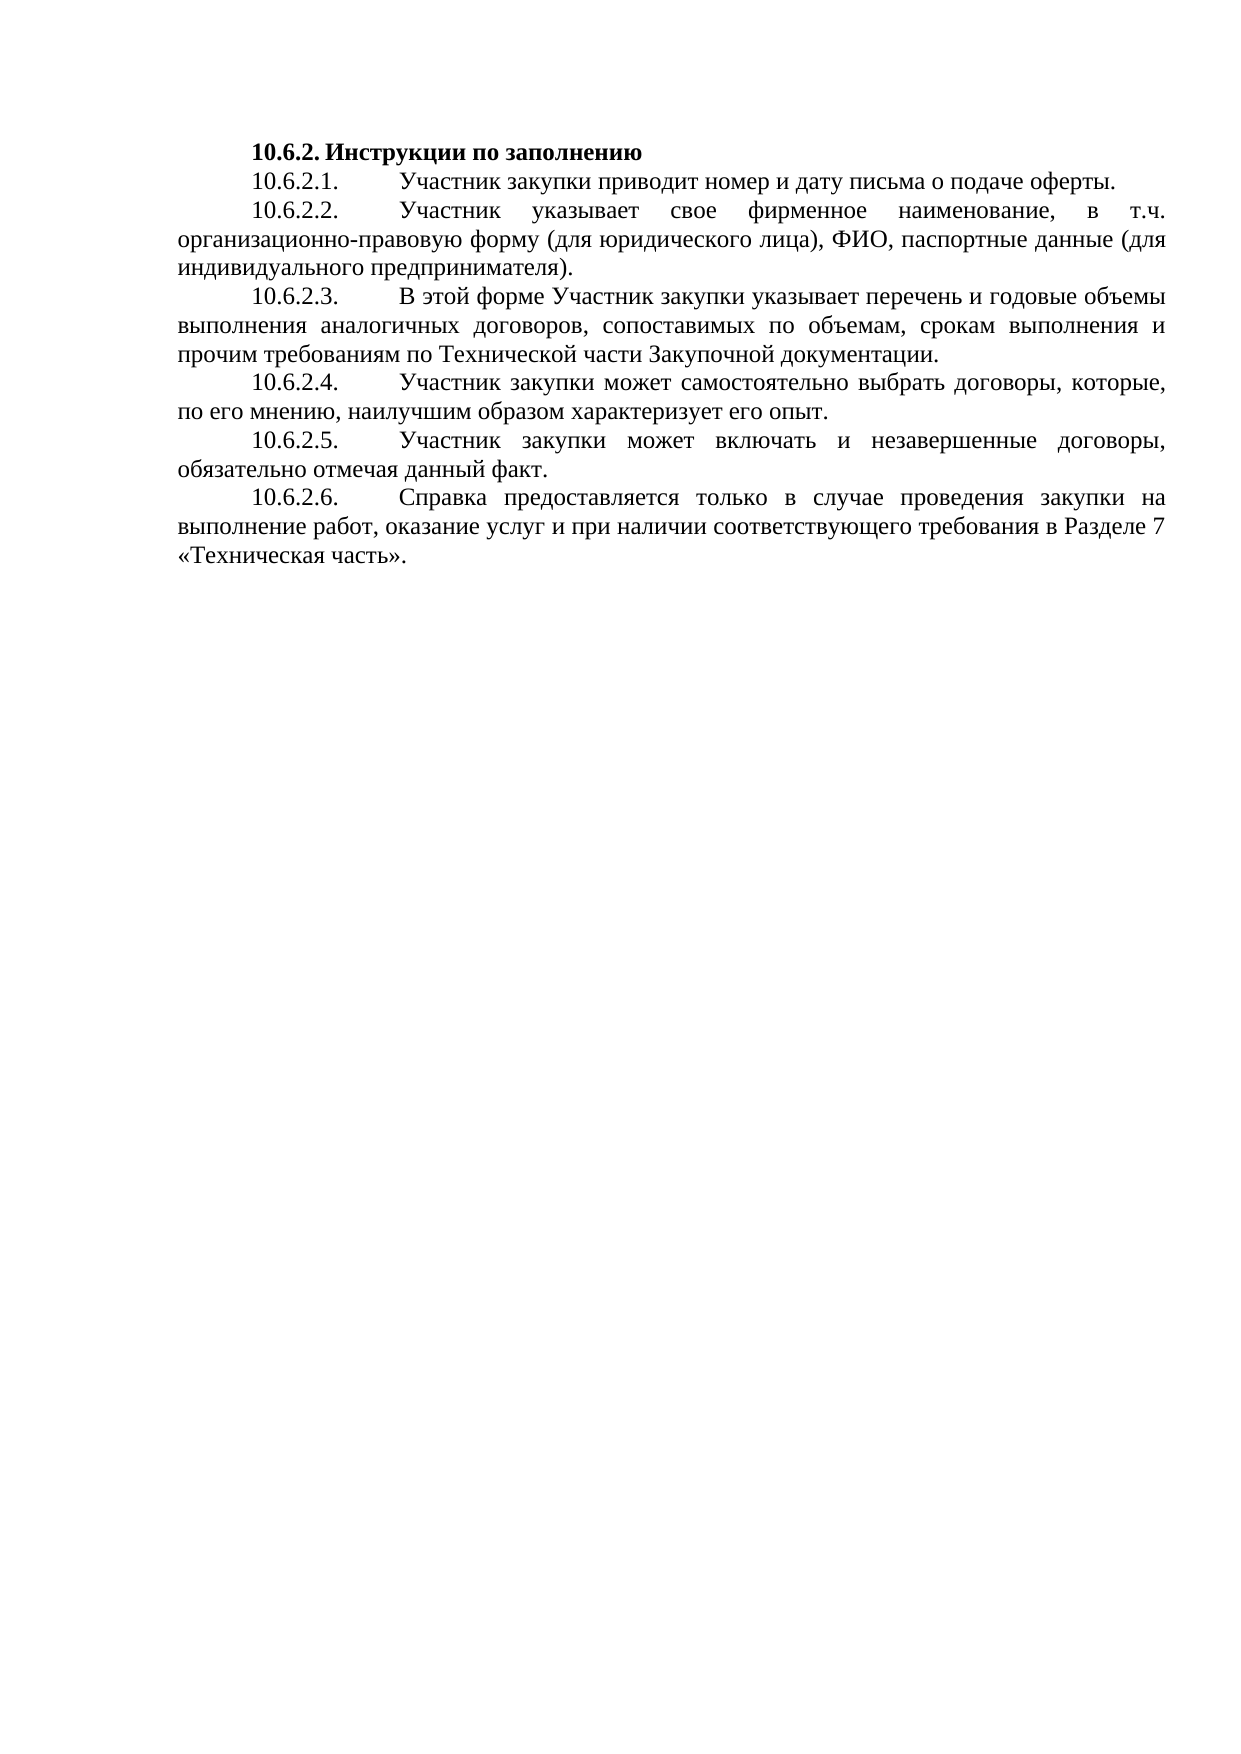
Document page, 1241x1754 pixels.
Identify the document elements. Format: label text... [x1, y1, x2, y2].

list Инструкции по заполнению [177, 137, 1167, 166]
list Участник закупки приводит номер и дату письма о подаче оферты. [177, 172, 1167, 201]
list Участник закупки может включать и незавершенные договоры, обязательно отмечая данный факт. [177, 456, 1167, 514]
list Справка предоставляется только в случае проведения закупки на выполнение работ, оказание услуг и при наличии соответствующего требования в Разделе 7 «Техническая часть». [177, 520, 1167, 606]
list Участник закупки может самостоятельно выбрать договоры, которые, по его мнению, наилучшим образом характеризует его опыт. [177, 392, 1167, 450]
list В этой форме Участник закупки указывает перечень и годовые объемы выполнения аналогичных договоров, сопоставимых по объемам, срокам выполнения и прочим требованиям по Технической части Закупочной документации. [177, 300, 1167, 386]
list Участник указывает свое фирменное наименование, в т.ч. организационно-правовую форму (для юридического лица), ФИО, паспортные данные (для индивидуального предпринимателя). [177, 207, 1167, 294]
